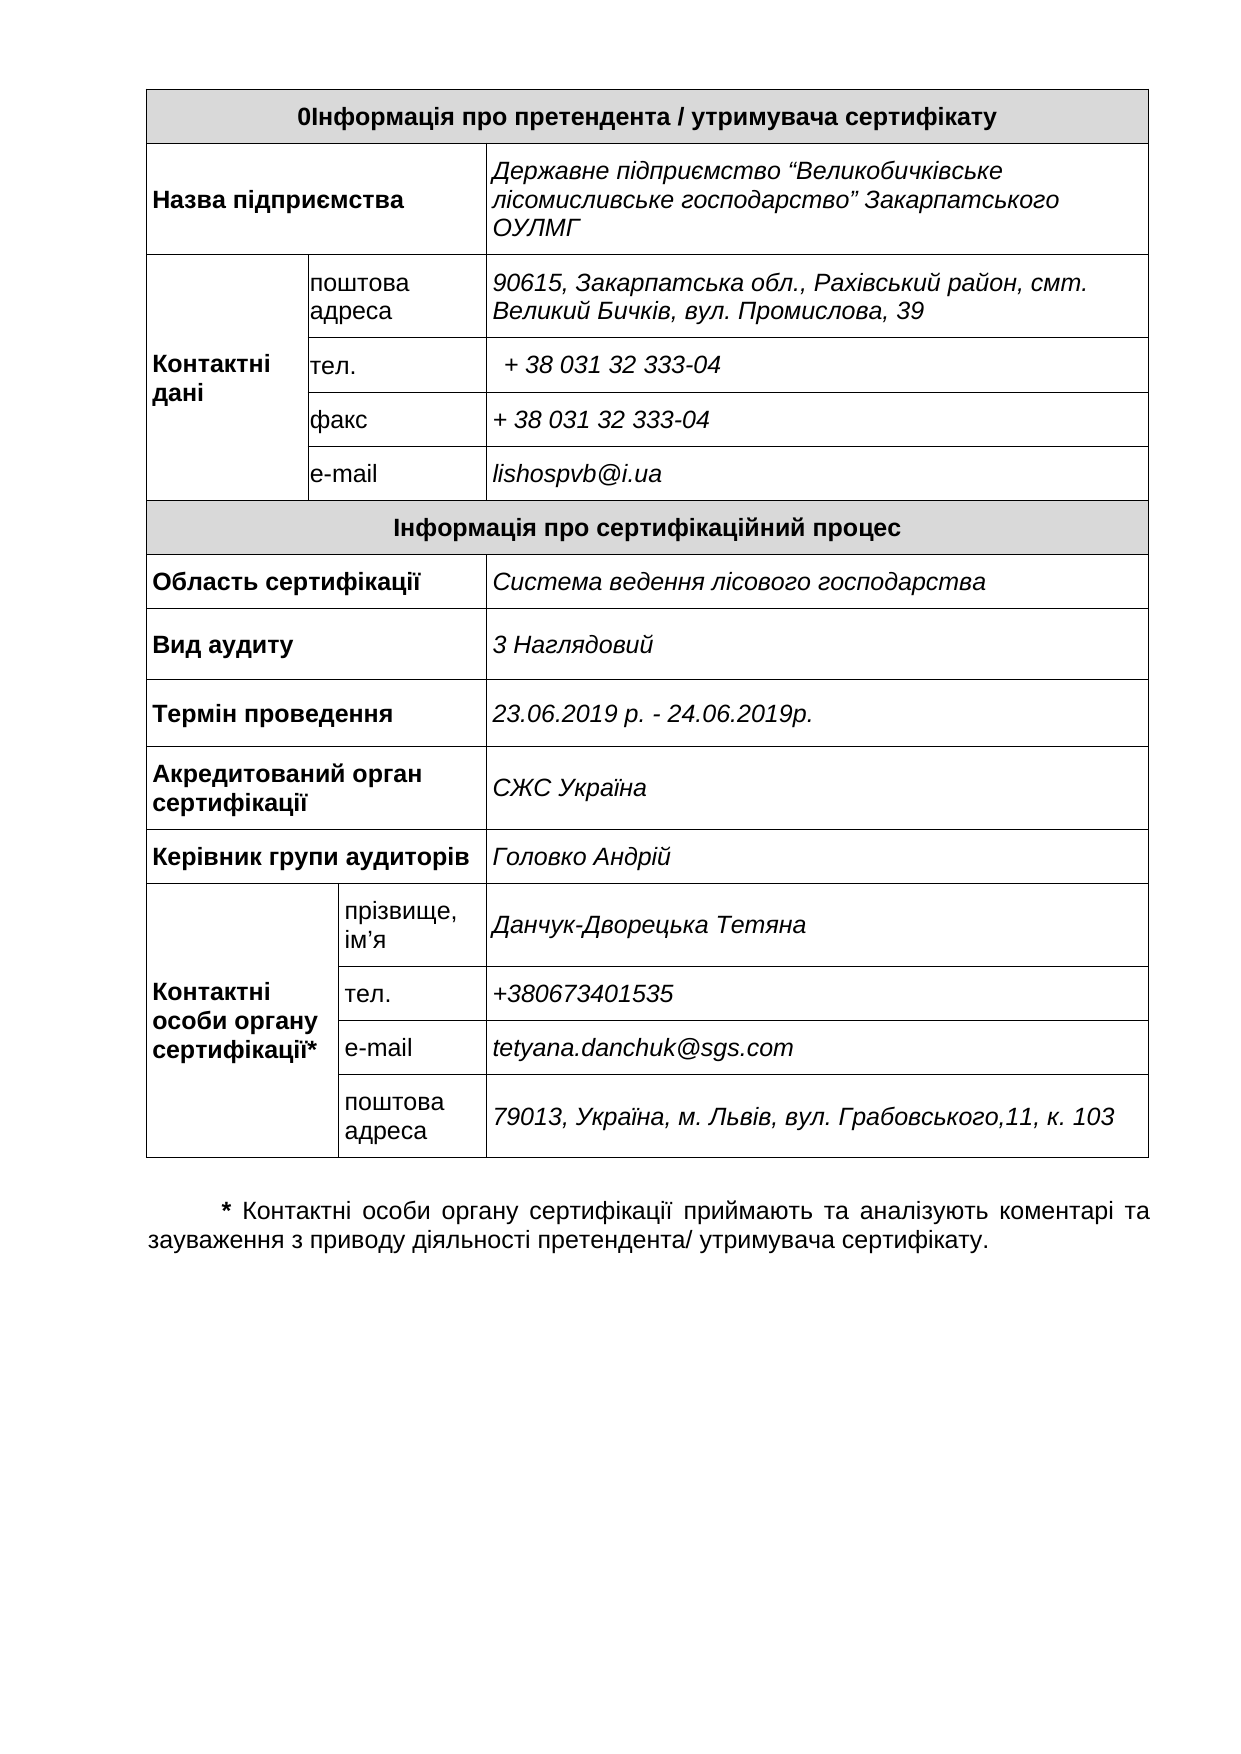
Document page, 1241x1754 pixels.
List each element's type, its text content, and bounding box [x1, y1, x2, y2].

table_cell 3 Наглядовий [487, 609, 1148, 679]
table_cell Контактні особи органу сертифікації* [147, 884, 338, 1157]
table_cell Керівник групи аудиторів [147, 830, 486, 883]
table_cell Назва підприємства [147, 144, 486, 254]
table_cell lishospvb@i.ua [487, 447, 1148, 500]
table_cell e-mail [339, 1021, 486, 1074]
table_cell Термін проведення [147, 680, 486, 746]
table_cell 79013, Україна, м. Львів, вул. Грабовського,11, к. 103 [487, 1075, 1148, 1157]
table_cell тел. [339, 967, 486, 1020]
table_cell тел. [309, 338, 486, 392]
table_cell факс [309, 393, 486, 446]
text * Контактні особи органу сертифікації приймають та аналізують коментарі та зауваження з приводу діяльності претендента/ утримувача сертифікату. [148, 1196, 1152, 1253]
table_cell Інформація про сертифікаційний процес [147, 501, 1148, 554]
table_cell 23.06.2019 р. - 24.06.2019р. [487, 680, 1148, 746]
table_cell + 38 031 32 333-04 [487, 393, 1148, 446]
table_cell [487, 338, 1148, 392]
table_cell Система ведення лісового господарства [487, 555, 1148, 608]
table_cell Вид аудиту [147, 609, 486, 679]
table_cell прізвище, ім’я [339, 884, 486, 966]
table_cell Данчук-Дворецька Тетяна [487, 884, 1148, 966]
table_cell поштова адреса [339, 1075, 486, 1157]
table_cell tetyana.danchuk@sgs.com [487, 1021, 1148, 1074]
table_cell Головко Андрій [487, 830, 1148, 883]
table_cell Державне підприємство “Великобичківське лісомисливське господарство” Закарпатського ОУЛМГ [487, 144, 1148, 254]
table_cell 90615, Закарпатська обл., Рахівський район, смт. Великий Бичків, вул. Промислова, 39 [487, 255, 1148, 337]
table_cell поштова адреса [309, 255, 486, 337]
table_cell Область сертифікації [147, 555, 486, 608]
table_header 0Інформація про претендента / утримувача сертифікату [147, 90, 1148, 143]
table_cell e-mail [309, 447, 486, 500]
table_cell СЖС Україна [487, 747, 1148, 829]
table_cell Акредитований орган сертифікації [147, 747, 486, 829]
table_cell +380673401535 [487, 967, 1148, 1020]
table_cell Контактні дані [147, 255, 308, 500]
